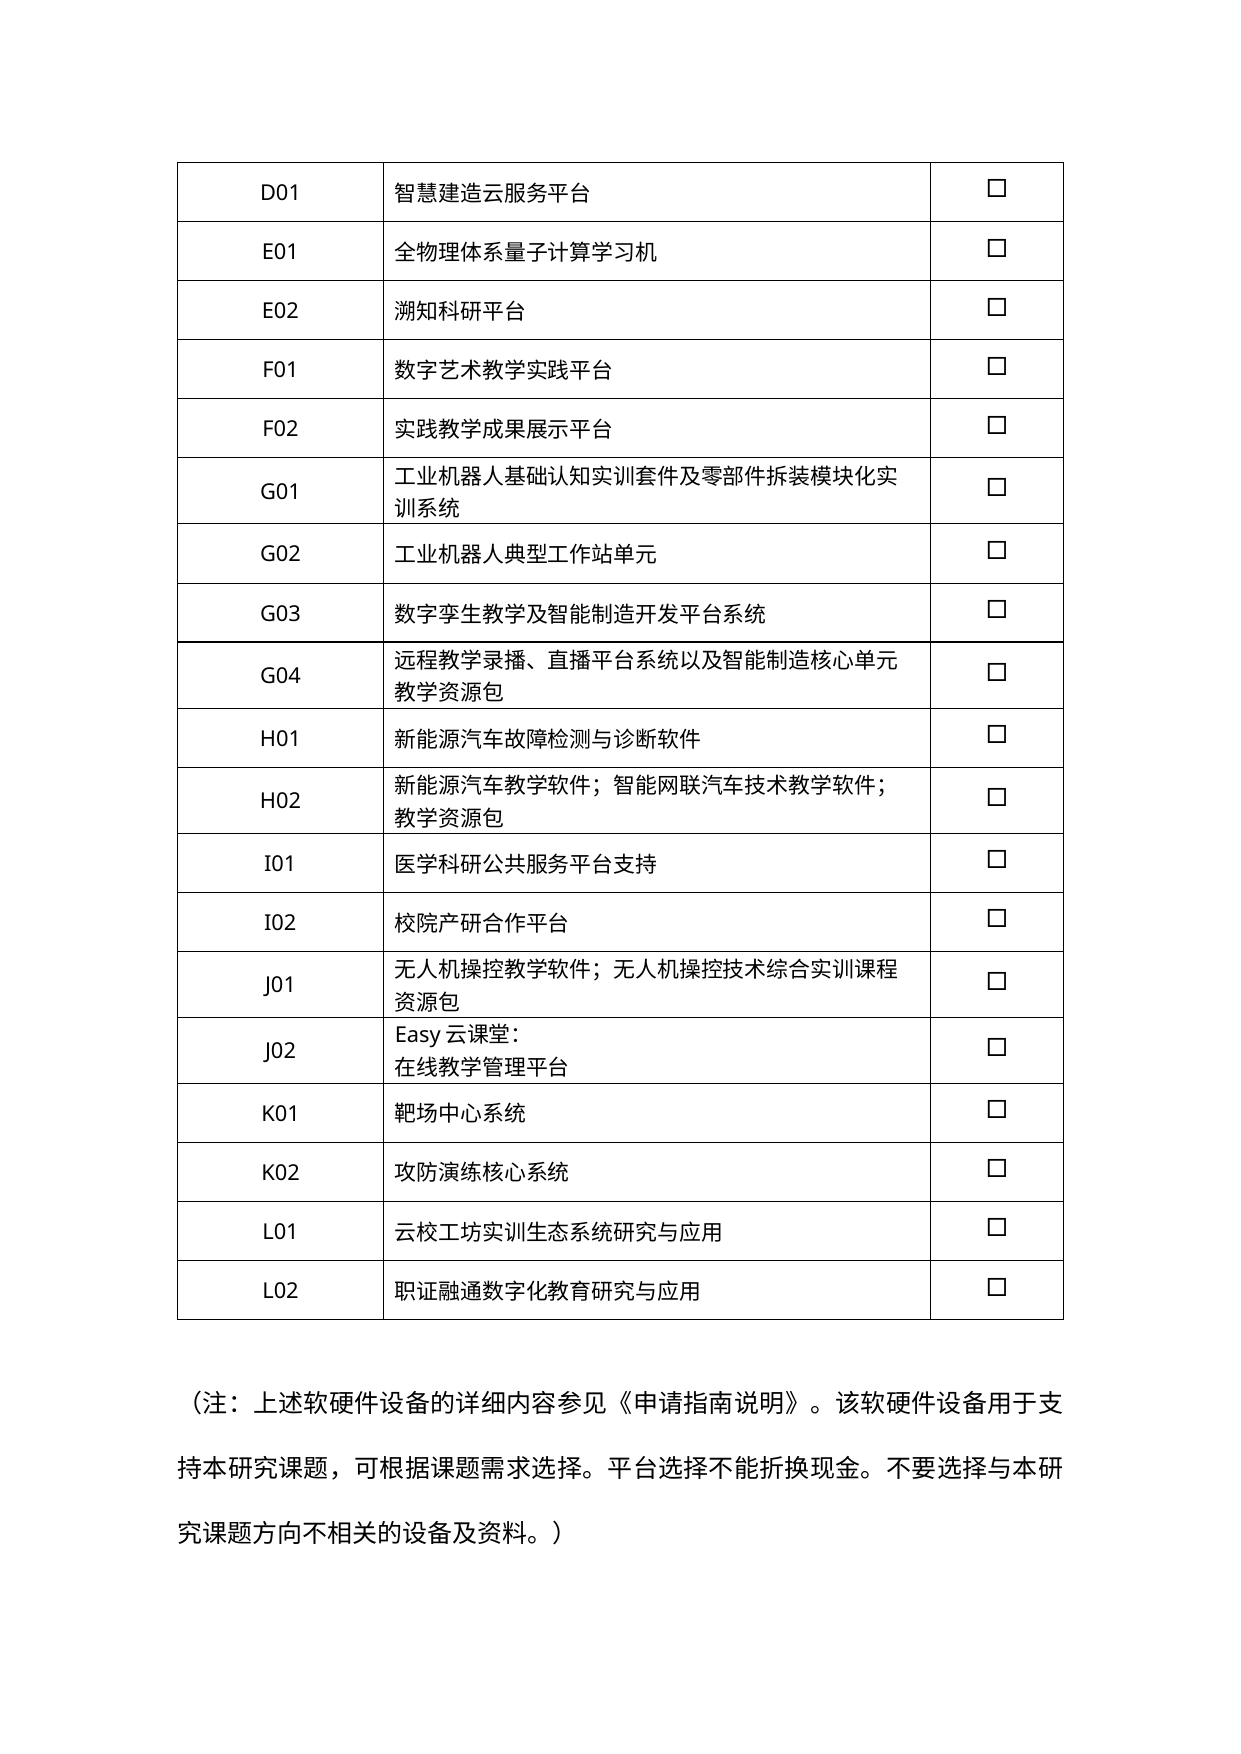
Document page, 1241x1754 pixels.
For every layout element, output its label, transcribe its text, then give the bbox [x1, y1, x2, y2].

table_cell 溯知科研平台 [384, 281, 930, 339]
table_cell 工业机器人典型工作站单元 [384, 524, 930, 582]
table_cell 智慧建造云服务平台 [384, 163, 930, 221]
table_cell 医学科研公共服务平台支持 [384, 834, 930, 892]
table_cell J01 [178, 952, 383, 1017]
table_cell E01 [178, 222, 383, 280]
table_cell [931, 1084, 1063, 1142]
table_cell H01 [178, 709, 383, 767]
table_cell I02 [178, 893, 383, 951]
table_cell [931, 893, 1063, 951]
table_cell [931, 222, 1063, 280]
table_cell K02 [178, 1143, 383, 1201]
table_cell [931, 524, 1063, 582]
table_cell I01 [178, 834, 383, 892]
table_cell 攻防演练核心系统 [384, 1143, 930, 1201]
table_cell 云校工坊实训生态系统研究与应用 [384, 1202, 930, 1260]
table_cell 职证融通数字化教育研究与应用 [384, 1261, 930, 1319]
table_cell 靶场中心系统 [384, 1084, 930, 1142]
table_cell F02 [178, 399, 383, 457]
table_cell L02 [178, 1261, 383, 1319]
table_cell [931, 709, 1063, 767]
table_cell [931, 1202, 1063, 1260]
table_cell [931, 281, 1063, 339]
table_cell E02 [178, 281, 383, 339]
table_cell 校院产研合作平台 [384, 893, 930, 951]
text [177, 1369, 1063, 1564]
table_cell [931, 1261, 1063, 1319]
table_cell [931, 584, 1063, 641]
table_cell [931, 163, 1063, 221]
table_cell [931, 1018, 1063, 1083]
table_cell 新能源汽车教学软件；智能网联汽车技术教学软件；教学资源包 [384, 768, 930, 833]
table_cell [931, 458, 1063, 523]
table_cell [931, 643, 1063, 707]
table_cell 新能源汽车故障检测与诊断软件 [384, 709, 930, 767]
table_cell K01 [178, 1084, 383, 1142]
table_cell G04 [178, 643, 383, 707]
table_cell F01 [178, 340, 383, 398]
table_cell [931, 834, 1063, 892]
table_cell [931, 768, 1063, 833]
table_cell G02 [178, 524, 383, 582]
table_cell D01 [178, 163, 383, 221]
table_cell L01 [178, 1202, 383, 1260]
table_cell 数字艺术教学实践平台 [384, 340, 930, 398]
table_cell 数字孪生教学及智能制造开发平台系统 [384, 584, 930, 641]
table_cell H02 [178, 768, 383, 833]
table_cell [931, 399, 1063, 457]
table_cell 全物理体系量子计算学习机 [384, 222, 930, 280]
table_cell G03 [178, 584, 383, 641]
table_cell 远程教学录播、直播平台系统以及智能制造核心单元教学资源包 [384, 643, 930, 707]
table_cell 无人机操控教学软件；无人机操控技术综合实训课程资源包 [384, 952, 930, 1017]
table_cell J02 [178, 1018, 383, 1083]
table_cell 工业机器人基础认知实训套件及零部件拆装模块化实训系统 [384, 458, 930, 523]
table_cell [931, 1143, 1063, 1201]
table_cell [931, 952, 1063, 1017]
table_cell [931, 340, 1063, 398]
table_cell Easy云课堂： 在线教学管理平台 [384, 1018, 930, 1083]
table_cell G01 [178, 458, 383, 523]
table_cell 实践教学成果展示平台 [384, 399, 930, 457]
